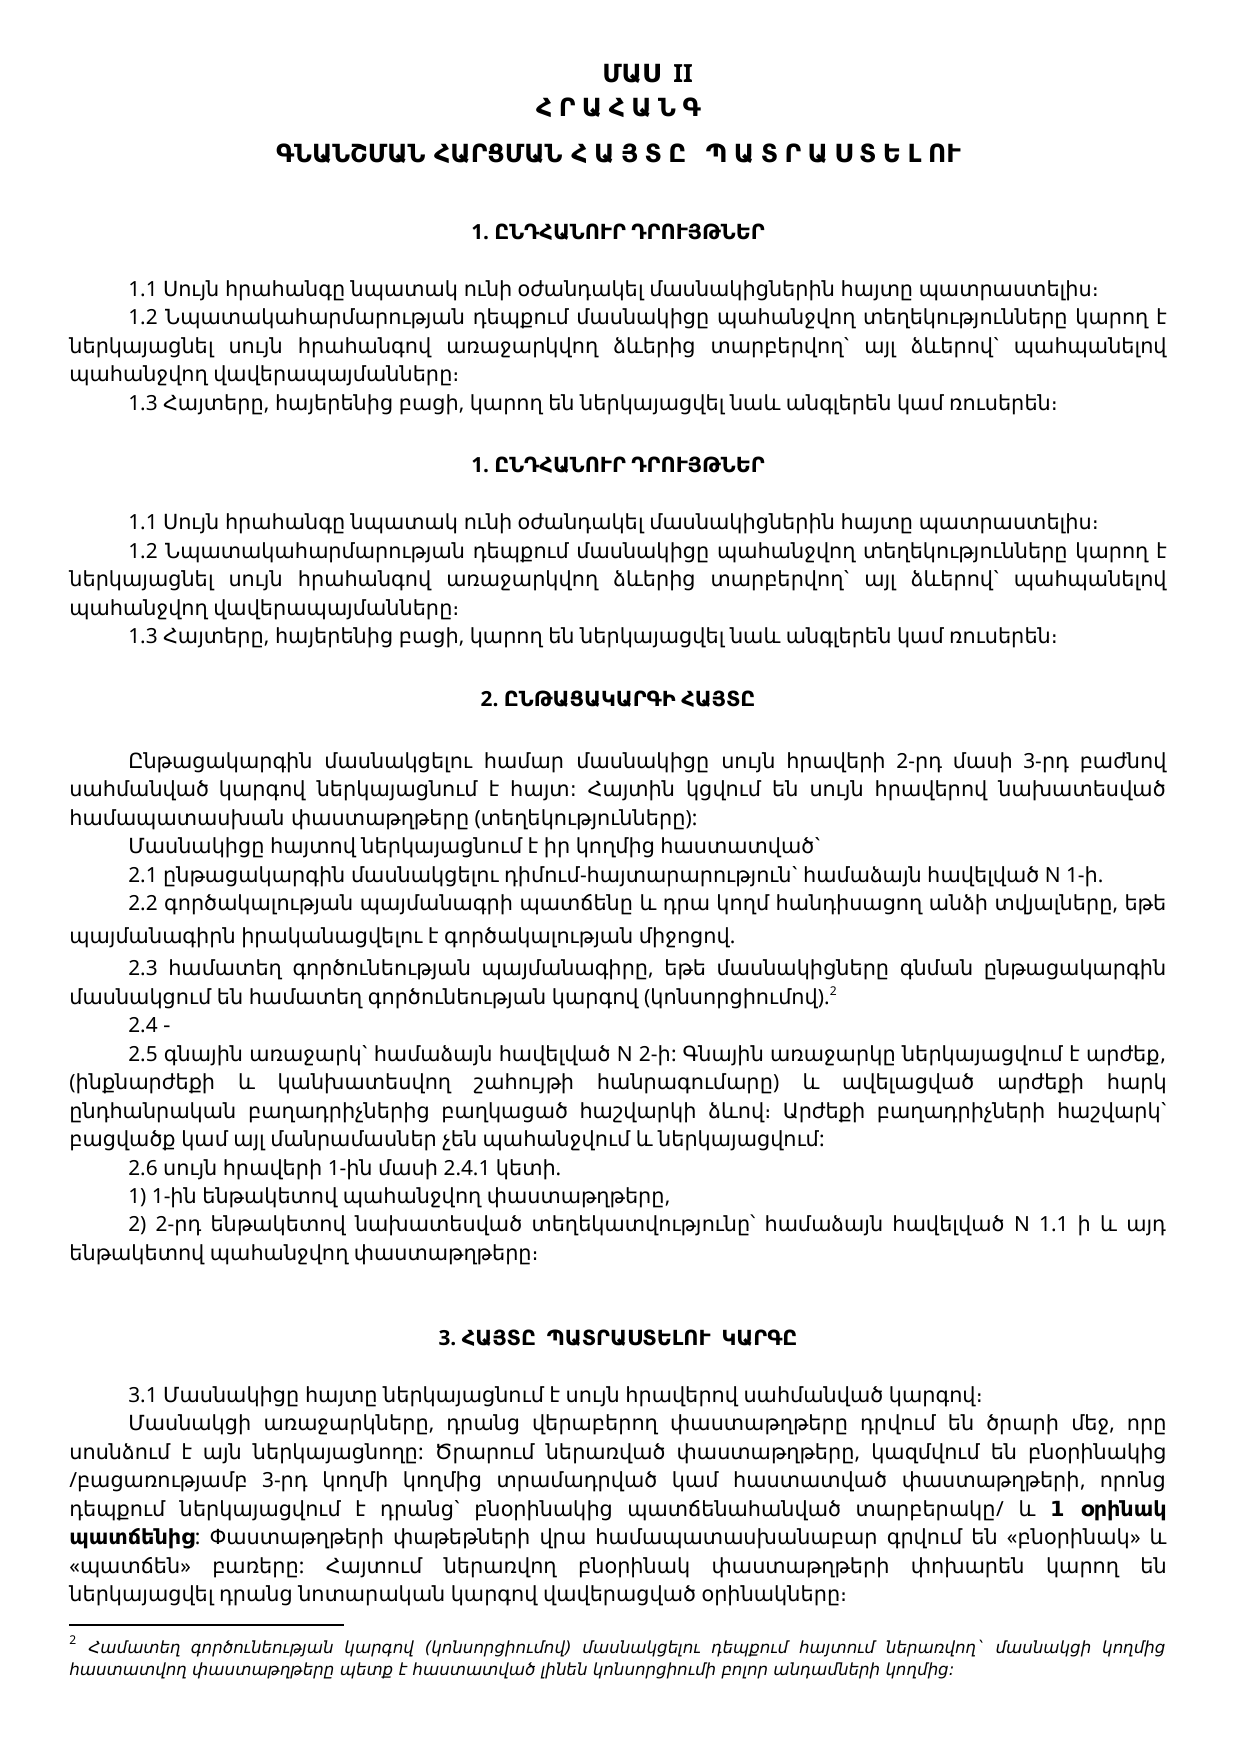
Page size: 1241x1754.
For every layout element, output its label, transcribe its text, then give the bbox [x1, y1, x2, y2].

text Մասնակիցը հայտով ներկայացնում է իր կողմից հաստատված` [69, 831, 1167, 860]
text 2.5 գնային առաջարկ` համաձայն հավելված N 2-ի: Գնային առաջարկը ներկայացվում է արժեք, (ինքնարժեքի և կանխատեսվող շահույթի հանրագումարը) և ավելացված արժեքի հարկ ընդհանրական բաղադրիչներից բաղկացած հաշվարկի ձևով։ Արժեքի բաղադրիչների հաշվարկ` բացվածք կամ այլ մանրամասներ չեն պահանջվում և ներկայացվում: [69, 1039, 1167, 1153]
text Հ Ր Ա Հ Ա Ն Գ [69, 89, 1167, 124]
text 2. ԸՆԹԱՑԱԿԱՐԳԻ ՀԱՅՏԸ [69, 684, 1167, 712]
text 2.1 ընթացակարգին մասնակցելու դիմում-հայտարարություն` համաձայն հավելված N 1-ի. [69, 860, 1167, 888]
text 1.2 Նպատակահարմարության դեպքում մասնակիցը պահանջվող տեղեկությունները կարող է ներկայացնել սույն հրահանգով առաջարկվող ձևերից տարբերվող` այլ ձևերով` պահպանելով պահանջվող վավերապայմանները։ [69, 302, 1167, 388]
text ՄԱՍ II [69, 56, 1167, 89]
text 1.1 Սույն հրահանգը նպատակ ունի օժանդակել մասնակիցներին հայտը պատրաստելիս։ [69, 507, 1167, 536]
text 2.4 - [69, 1010, 1167, 1039]
text 1) 1-ին ենթակետով պահանջվող փաստաթղթերը, [69, 1181, 1167, 1209]
text 2.3 համատեղ գործունեության պայմանագիրը, եթե մասնակիցները գնման ընթացակարգին մասնակցում են համատեղ գործունեության կարգով (կոնսորցիումով). [69, 953, 1167, 1010]
text 1.3 Հայտերը, հայերենից բացի, կարող են ներկայացվել նաև անգլերեն կամ ռուսերեն։ [69, 388, 1167, 416]
text 3.1 Մասնակիցը հայտը ներկայացնում է սույն հրավերով սահմանված կարգով։ [69, 1380, 1167, 1408]
text 1.3 Հայտերը, հայերենից բացի, կարող են ներկայացվել նաև անգլերեն կամ ռուսերեն։ [69, 621, 1167, 649]
text Ընթացակարգին մասնակցելու համար մասնակիցը սույն հրավերի 2-րդ մասի 3-րդ բաժնով սահմանված կարգով ներկայացնում է հայտ: Հայտին կցվում են սույն հրավերով նախատեսված համապատասխան փաստաթղթերը (տեղեկությունները): [69, 746, 1167, 831]
text 1.2 Նպատակահարմարության դեպքում մասնակիցը պահանջվող տեղեկությունները կարող է ներկայացնել սույն հրահանգով առաջարկվող ձևերից տարբերվող` այլ ձևերով` պահպանելով պահանջվող վավերապայմանները։ [69, 536, 1167, 621]
text 2.6 սույն հրավերի 1-ին մասի 2.4.1 կետի. [69, 1153, 1167, 1181]
text 1. ԸՆԴՀԱՆՈՒՐ ԴՐՈՒՅԹՆԵՐ [69, 217, 1167, 245]
text 3. ՀԱՅՏԸ ՊԱՏՐԱՍՏԵԼՈՒ ԿԱՐԳԸ [69, 1323, 1167, 1352]
text 1. ԸՆԴՀԱՆՈՒՐ ԴՐՈՒՅԹՆԵՐ [69, 450, 1167, 479]
text 1.1 Սույն հրահանգը նպատակ ունի օժանդակել մասնակիցներին հայտը պատրաստելիս։ [69, 274, 1167, 302]
text Մասնակցի առաջարկները, դրանց վերաբերող փաստաթղթերը դրվում են ծրարի մեջ, որը սոսնձում է այն ներկայացնողը: Ծրարում ներառված փաստաթղթերը, կազմվում են բնօրինակից /բացառությամբ 3-րդ կողմի կողմից տրամադրված կամ հաստատված փաստաթղթերի, որոնց դեպքում ներկայացվում է դրանց` բնօրինակից պատճենահանված տարբերակը/ և 1 օրինակ պատճենից: Փաստաթղթերի փաթեթների վրա համապատասխանաբար գրվում են «բնօրինակ» և «պատճեն» բառերը: Հայտում ներառվող բնօրինակ փաստաթղթերի փոխարեն կարող են ներկայացվել դրանց նոտարական կարգով վավերացված օրինակները։ [69, 1408, 1167, 1608]
text ԳՆԱՆՇՄԱՆ ՀԱՐՑՄԱՆ Հ Ա Յ Տ Ը Պ Ա Տ Ր Ա Ս Տ Ե Լ ՈՒ [69, 136, 1167, 170]
text 2) 2-րդ ենթակետով նախատեսված տեղեկատվությունը՝ համաձայն հավելված N 1.1 ի և այդ ենթակետով պահանջվող փաստաթղթերը։ [69, 1209, 1167, 1266]
text 2.2 գործակալության պայմանագրի պատճենը և դրա կողմ հանդիսացող անձի տվյալները, եթե պայմանագիրն իրականացվելու է գործակալության միջոցով. [69, 888, 1167, 949]
